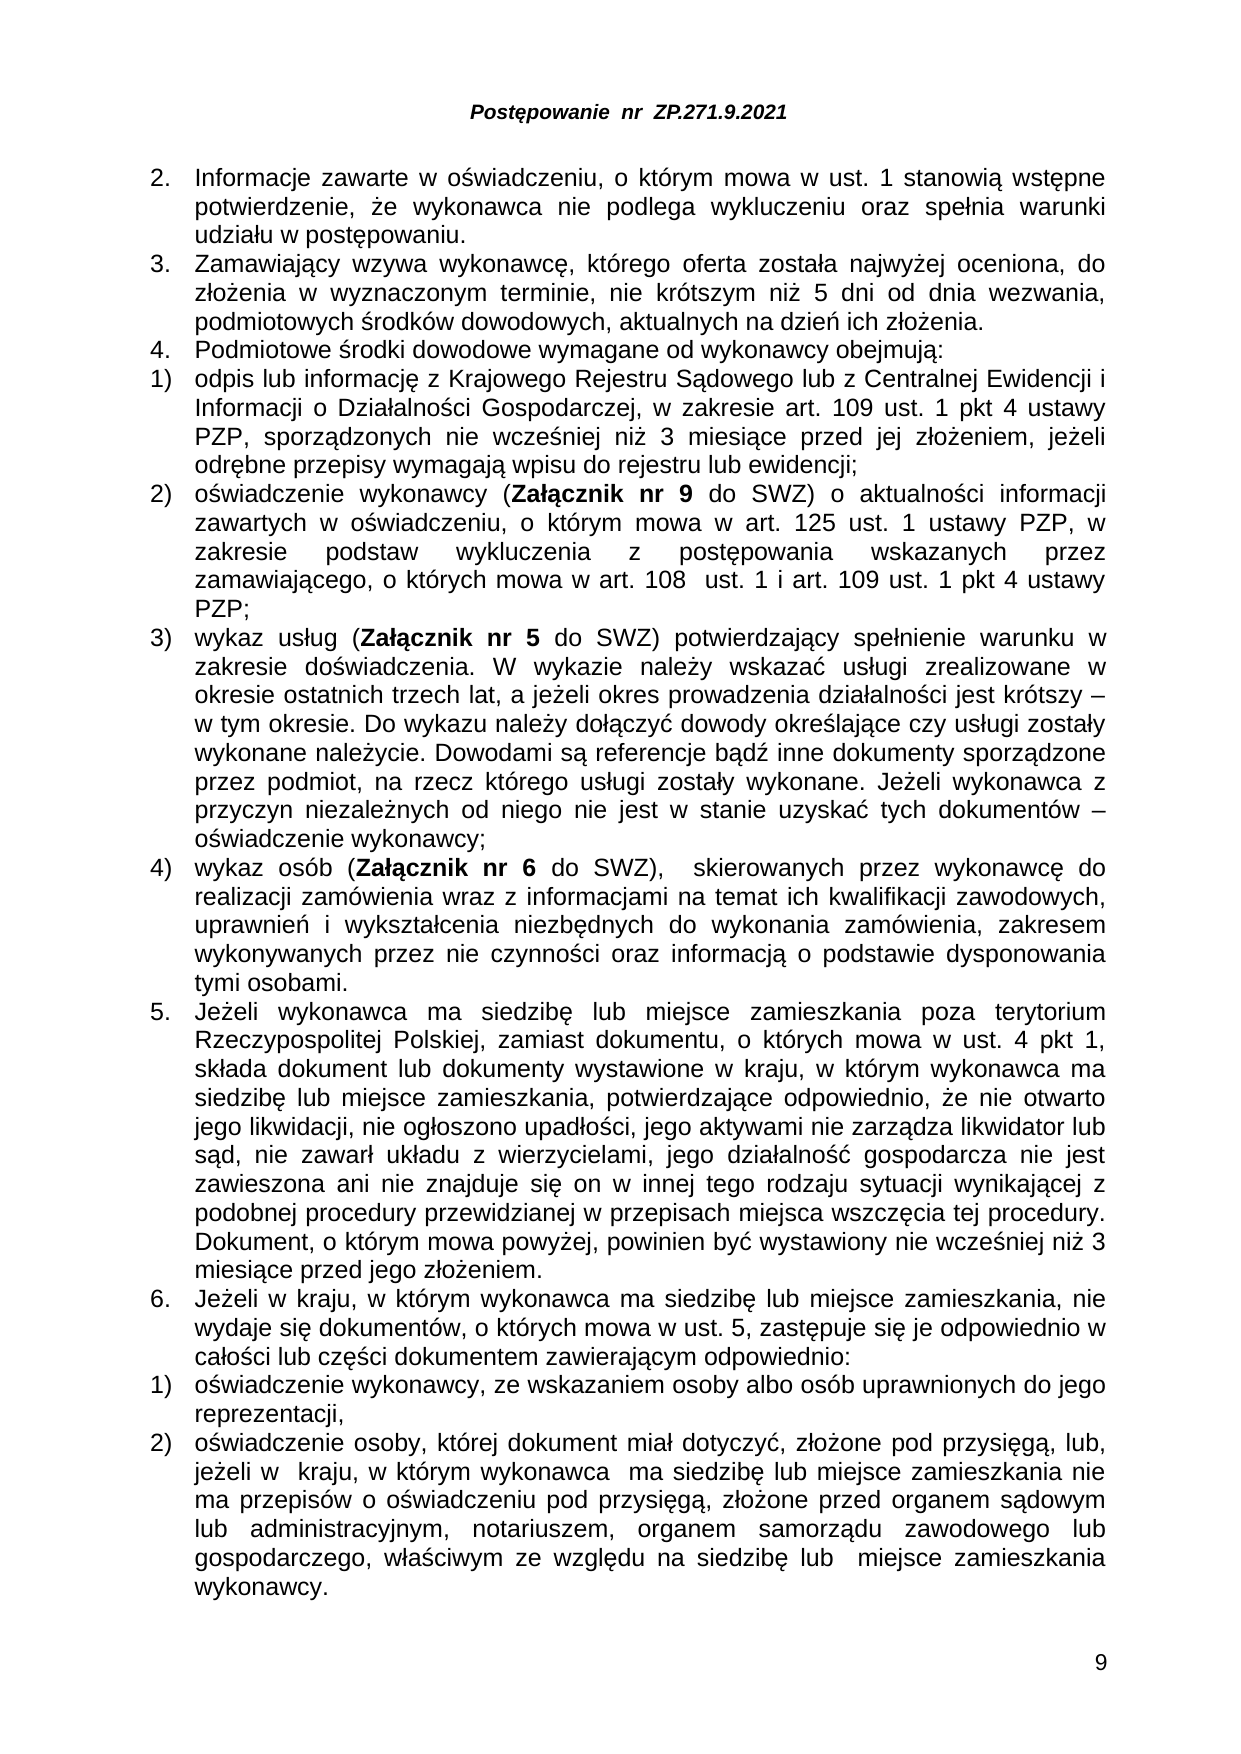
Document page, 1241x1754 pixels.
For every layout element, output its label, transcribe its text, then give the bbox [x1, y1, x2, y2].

list odpis lub informację z Krajowego Rejestru Sądowego lub z Centralnej Ewidencji i Informacji o Działalności Gospodarczej, w zakresie art. 109 ust. 1 pkt 4 ustawy PZP, sporządzonych nie wcześniej niż 3 miesiące przed jej złożeniem, jeżeli odrębne przepisy wymagają wpisu do rejestru lub ewidencji; [150, 364, 1107, 479]
list Podmiotowe środki dowodowe wymagane od wykonawcy obejmują: [150, 335, 1107, 364]
list oświadczenie wykonawcy, ze wskazaniem osoby albo osób uprawnionych do jego reprezentacji, [150, 1370, 1107, 1428]
list oświadczenie osoby, której dokument miał dotyczyć, złożone pod przysięgą, lub, jeżeli w kraju, w którym wykonawca ma siedzibę lub miejsce zamieszkania nie ma przepisów o oświadczeniu pod przysięgą, złożone przed organem sądowym lub administracyjnym, notariuszem, organem samorządu zawodowego lub gospodarczego, właściwym ze względu na siedzibę lub miejsce zamieszkania wykonawcy. [150, 1428, 1107, 1600]
list Zamawiający wzywa wykonawcę, którego oferta została najwyżej oceniona, do złożenia w wyznaczonym terminie, nie krótszym niż 5 dni od dnia wezwania, podmiotowych środków dowodowych, aktualnych na dzień ich złożenia. [150, 249, 1107, 335]
list oświadczenie wykonawcy (Załącznik nr 9 do SWZ) o aktualności informacji zawartych w oświadczeniu, o którym mowa w art. 125 ust. 1 ustawy PZP, w zakresie podstaw wykluczenia z postępowania wskazanych przez zamawiającego, o których mowa w art. 108 ust. 1 i art. 109 ust. 1 pkt 4 ustawy PZP; [150, 479, 1107, 623]
list wykaz usług (Załącznik nr 5 do SWZ) potwierdzający spełnienie warunku w zakresie doświadczenia. W wykazie należy wskazać usługi zrealizowane w okresie ostatnich trzech lat, a jeżeli okres prowadzenia działalności jest krótszy – w tym okresie. Do wykazu należy dołączyć dowody określające czy usługi zostały wykonane należycie. Dowodami są referencje bądź inne dokumenty sporządzone przez podmiot, na rzecz którego usługi zostały wykonane. Jeżeli wykonawca z przyczyn niezależnych od niego nie jest w stanie uzyskać tych dokumentów – oświadczenie wykonawcy; [150, 623, 1107, 853]
list wykaz osób (Załącznik nr 6 do SWZ), skierowanych przez wykonawcę do realizacji zamówienia wraz z informacjami na temat ich kwalifikacji zawodowych, uprawnień i wykształcenia niezbędnych do wykonania zamówienia, zakresem wykonywanych przez nie czynności oraz informacją o podstawie dysponowania tymi osobami. [150, 853, 1107, 997]
list Jeżeli w kraju, w którym wykonawca ma siedzibę lub miejsce zamieszkania, nie wydaje się dokumentów, o których mowa w ust. 5, zastępuje się je odpowiednio w całości lub części dokumentem zawierającym odpowiednio: [150, 1284, 1107, 1370]
list Jeżeli wykonawca ma siedzibę lub miejsce zamieszkania poza terytorium Rzeczypospolitej Polskiej, zamiast dokumentu, o których mowa w ust. 4 pkt 1, składa dokument lub dokumenty wystawione w kraju, w którym wykonawca ma siedzibę lub miejsce zamieszkania, potwierdzające odpowiednio, że nie otwarto jego likwidacji, nie ogłoszono upadłości, jego aktywami nie zarządza likwidator lub sąd, nie zawarł układu z wierzycielami, jego działalność gospodarcza nie jest zawieszona ani nie znajduje się on w innej tego rodzaju sytuacji wynikającej z podobnej procedury przewidzianej w przepisach miejsca wszczęcia tej procedury. Dokument, o którym mowa powyżej, powinien być wystawiony nie wcześniej niż 3 miesiące przed jego złożeniem. [150, 997, 1107, 1284]
list Informacje zawarte w oświadczeniu, o którym mowa w ust. 1 stanowią wstępne potwierdzenie, że wykonawca nie podlega wykluczeniu oraz spełnia warunki udziału w postępowaniu. [150, 163, 1107, 249]
